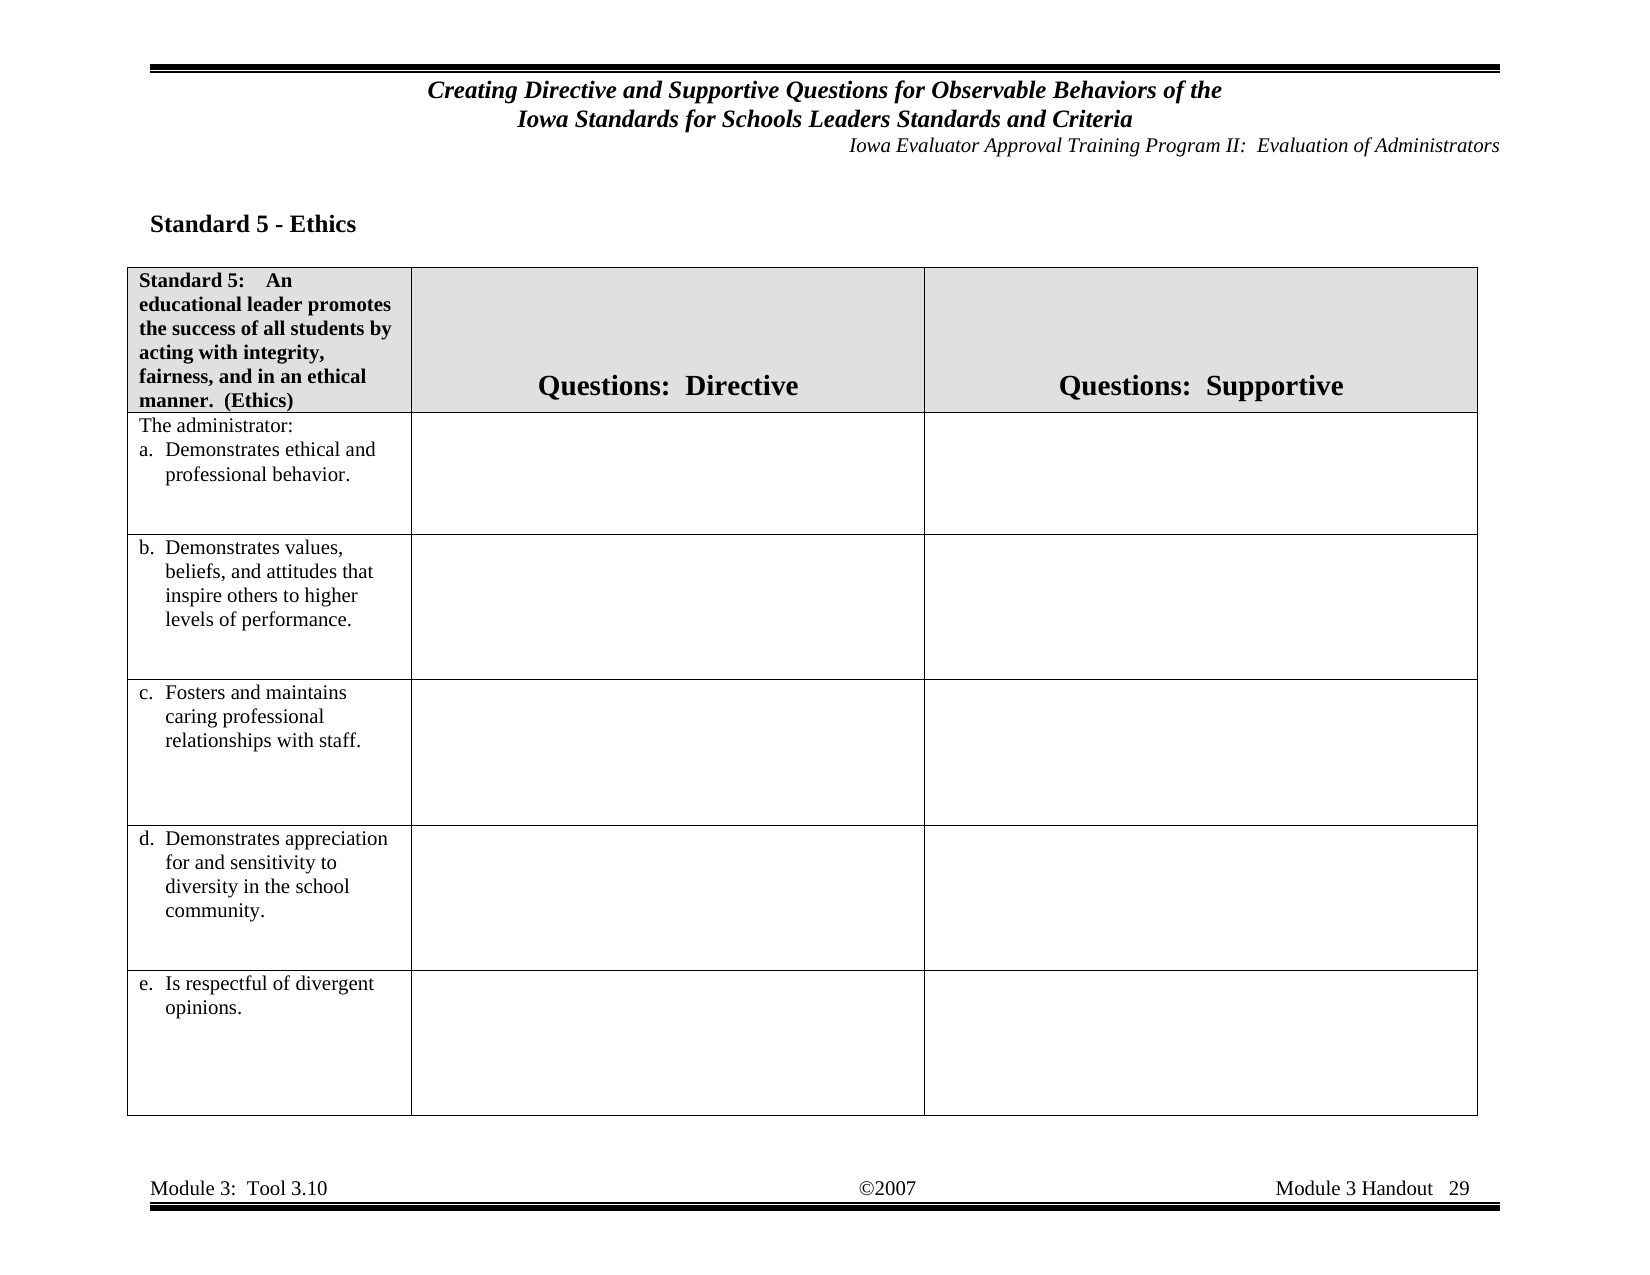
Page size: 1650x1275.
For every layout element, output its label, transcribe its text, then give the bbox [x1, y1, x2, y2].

table_cell [412, 971, 924, 1115]
table_cell Fosters and maintains caring professional relationships with staff. [128, 680, 411, 824]
table_header Questions: Directive [412, 268, 924, 412]
table_header Questions: Supportive [925, 268, 1477, 412]
table_cell [925, 535, 1477, 679]
table_cell [925, 413, 1477, 534]
table_cell [925, 826, 1477, 970]
text Standard 5 - Ethics [150, 209, 1500, 238]
table_cell Is respectful of divergent opinions. [128, 971, 411, 1115]
table_cell [412, 535, 924, 679]
table_header Standard 5: An educational leader promotes the success of all students by acting with integrity, fairness, and in an ethical manner. (Ethics) [128, 268, 411, 412]
table_cell [925, 971, 1477, 1115]
table_cell Demonstrates appreciation for and sensitivity to diversity in the school community. [128, 826, 411, 970]
table_cell [412, 413, 924, 534]
table_cell The administrator: Demonstrates ethical and professional behavior. [128, 413, 411, 534]
table_cell Demonstrates values, beliefs, and attitudes that inspire others to higher levels of performance. [128, 535, 411, 679]
table_cell [925, 680, 1477, 824]
table_cell [412, 826, 924, 970]
table_cell [412, 680, 924, 824]
